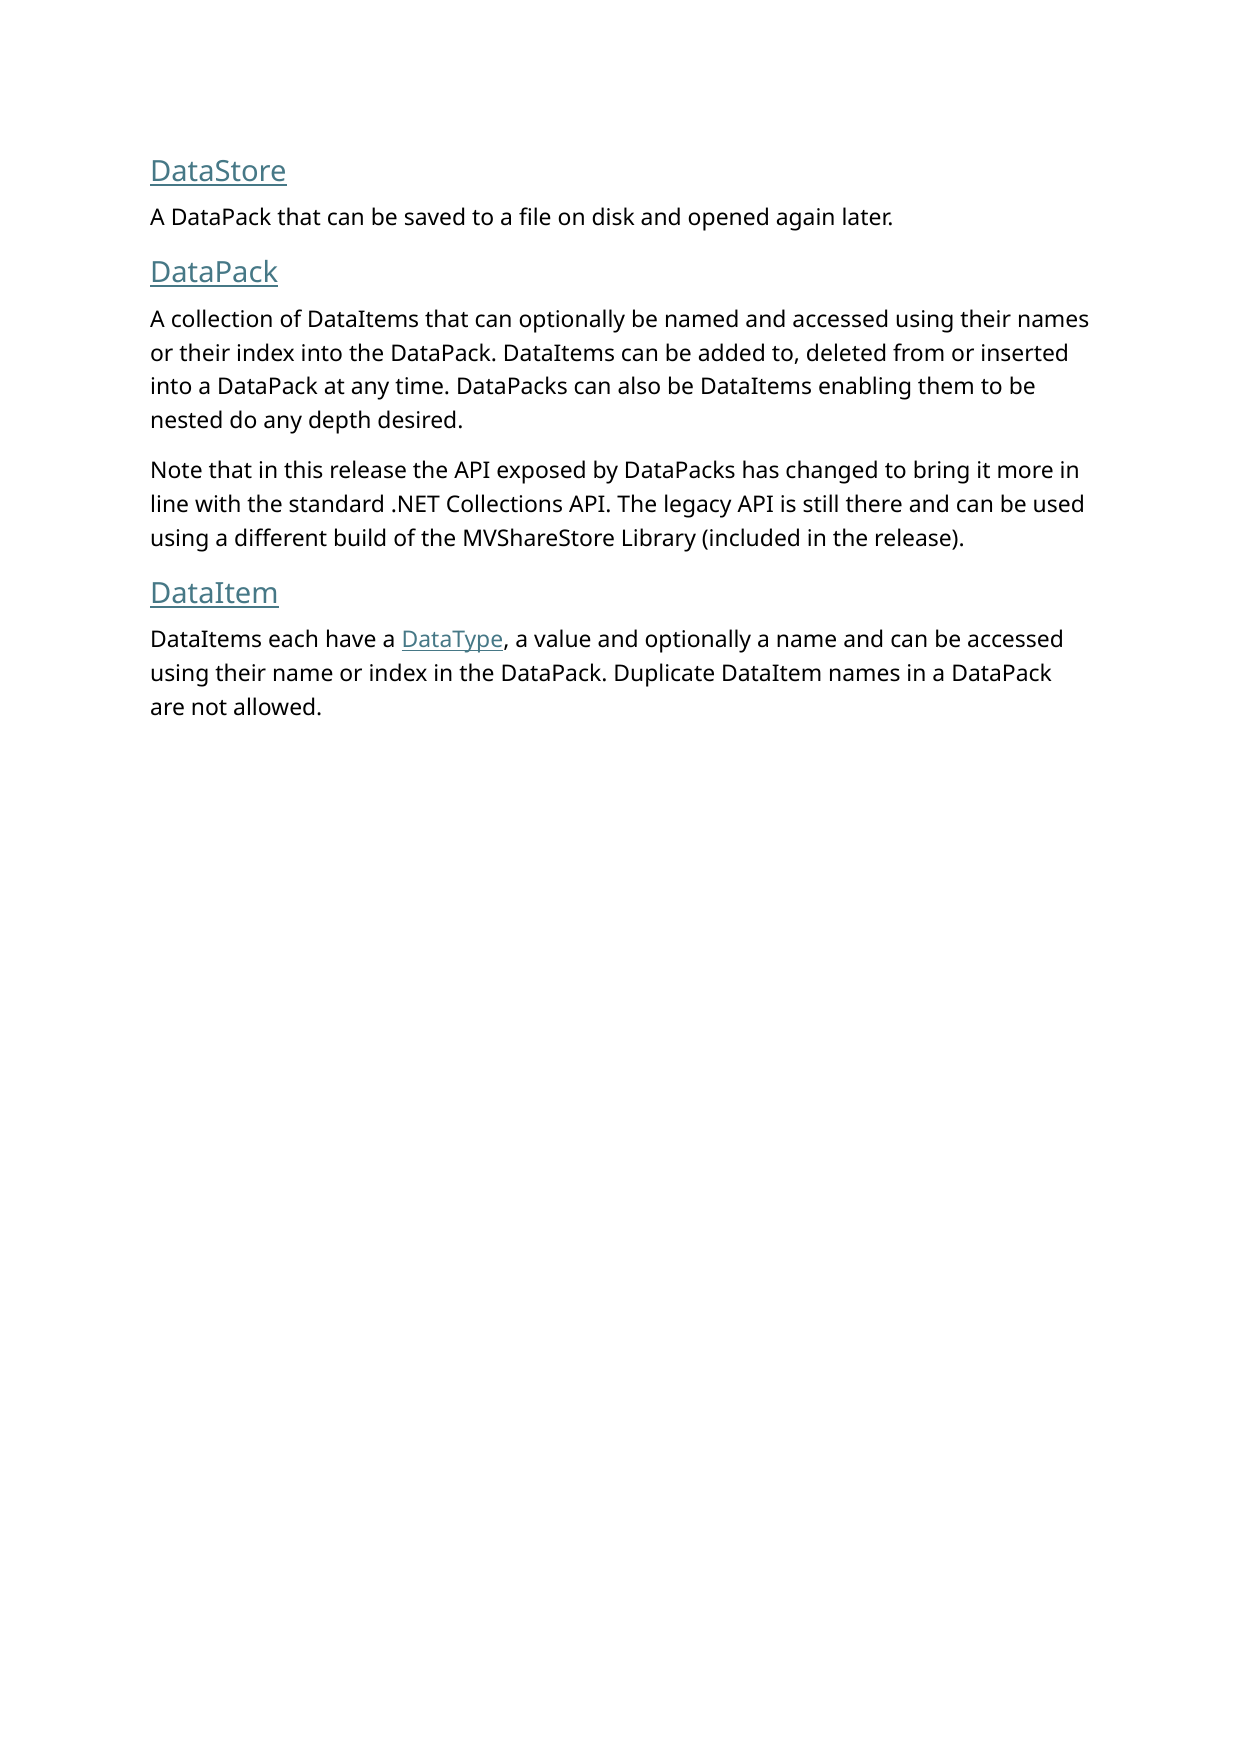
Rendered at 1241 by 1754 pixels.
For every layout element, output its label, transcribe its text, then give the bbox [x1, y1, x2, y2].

text DataItems each have a DataType, a value and optionally a name and can be accessed using their name or index in the DataPack. Duplicate DataItem names in a DataPack are not allowed. [150, 623, 1090, 722]
subtitle DataPack [150, 252, 1090, 291]
text Note that in this release the API exposed by DataPacks has changed to bring it more in line with the standard .NET Collections API. The legacy API is still there and can be used using a different build of the MVShareStore Library (included in the release). [150, 454, 1090, 553]
subtitle DataItem [150, 572, 1090, 612]
text A DataPack that can be saved to a file on disk and opened again later. [150, 201, 1090, 232]
subtitle DataStore [150, 150, 1090, 190]
text A collection of DataItems that can optionally be named and accessed using their names or their index into the DataPack. DataItems can be added to, deleted from or inserted into a DataPack at any time. DataPacks can also be DataItems enabling them to be nested do any depth desired. [150, 303, 1090, 435]
